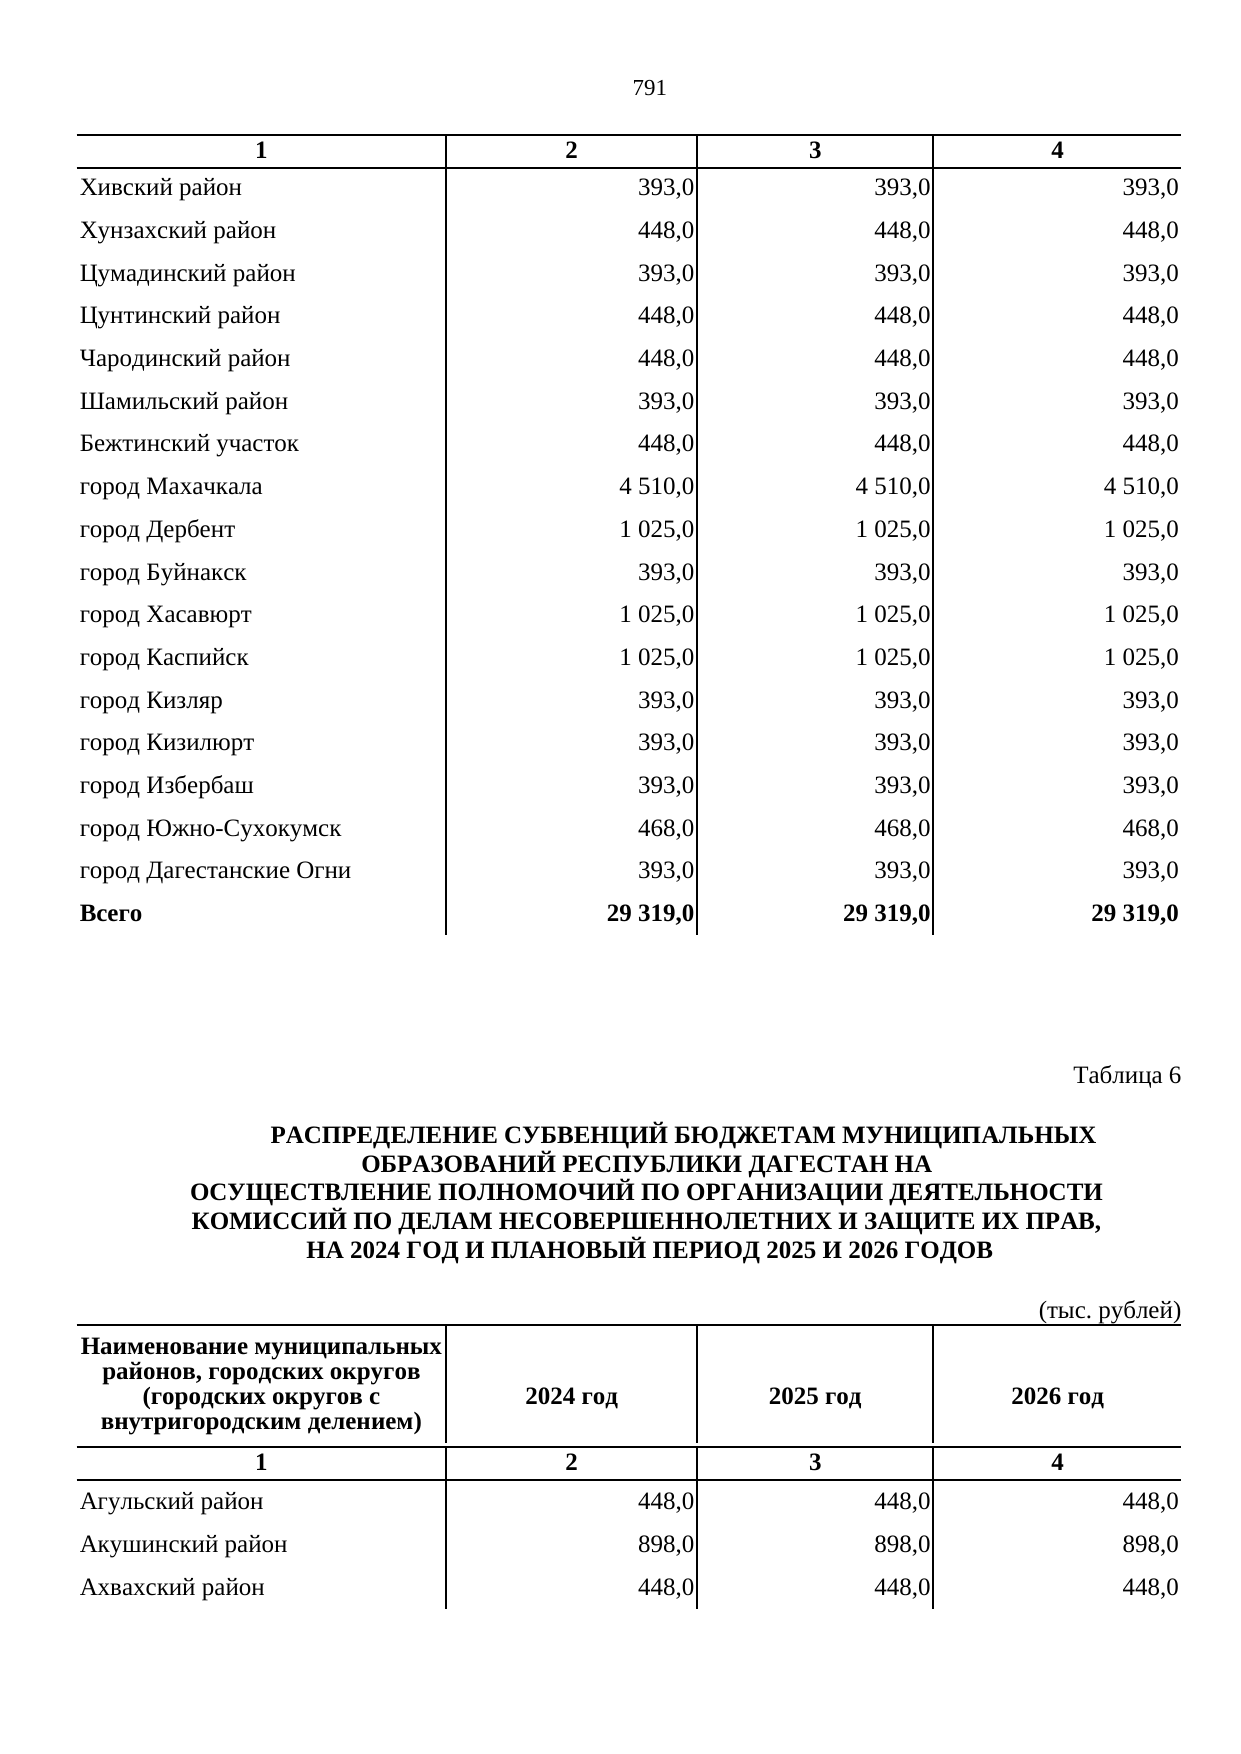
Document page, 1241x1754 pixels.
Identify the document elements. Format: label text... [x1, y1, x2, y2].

table_cell 1 025,0 [698, 508, 932, 551]
table_cell 898,0 [698, 1524, 932, 1566]
table_cell 448,0 [698, 1481, 932, 1523]
table_header 1 [77, 1448, 445, 1479]
table_cell 29 319,0 [447, 893, 696, 935]
table_cell 448,0 [447, 338, 696, 380]
table_cell город Каспийск [77, 636, 445, 679]
table_cell 393,0 [447, 252, 696, 295]
text Таблица 6 [118, 1060, 1181, 1089]
table_cell 448,0 [447, 1566, 696, 1609]
table_cell город Хасавюрт [77, 594, 445, 636]
table_cell город Кизляр [77, 679, 445, 722]
table_cell 393,0 [447, 679, 696, 722]
table_cell 393,0 [934, 679, 1181, 722]
table_cell 1 025,0 [934, 636, 1181, 679]
table_cell Цумадинский район [77, 252, 445, 295]
table_cell 4 510,0 [934, 466, 1181, 508]
table_cell 448,0 [934, 338, 1181, 380]
table_cell 448,0 [698, 295, 932, 337]
table_cell Цунтинский район [77, 295, 445, 337]
table_cell 448,0 [447, 1481, 696, 1523]
table_cell 898,0 [934, 1524, 1181, 1566]
table_cell 393,0 [447, 380, 696, 423]
table_cell 4 510,0 [698, 466, 932, 508]
table_header Наименование муниципальных районов, городских округов (городских округов с внутригородским делением) [77, 1326, 445, 1443]
table_cell 393,0 [447, 722, 696, 764]
table_cell город Дербент [77, 508, 445, 551]
table_cell 468,0 [447, 807, 696, 850]
table_cell 1 025,0 [698, 636, 932, 679]
table_cell 393,0 [934, 765, 1181, 807]
table_cell 1 025,0 [447, 636, 696, 679]
table_cell 393,0 [698, 252, 932, 295]
table_cell 448,0 [698, 423, 932, 466]
table_cell 1 025,0 [934, 594, 1181, 636]
table_cell город Махачкала [77, 466, 445, 508]
table_cell 393,0 [934, 850, 1181, 893]
table_cell 393,0 [934, 722, 1181, 764]
table_cell 393,0 [934, 169, 1181, 209]
table_cell Хивский район [77, 169, 445, 209]
table_header 2025 год [698, 1326, 932, 1443]
table_cell 1 025,0 [934, 508, 1181, 551]
table_cell 1 025,0 [447, 508, 696, 551]
table_header 3 [698, 1448, 932, 1479]
table_cell 393,0 [934, 252, 1181, 295]
table_cell 448,0 [934, 423, 1181, 466]
table_header 2 [447, 1448, 696, 1479]
table_cell 448,0 [934, 209, 1181, 252]
table_cell Шамильский район [77, 380, 445, 423]
table_cell город Южно-Сухокумск [77, 807, 445, 850]
table_header 2 [447, 136, 696, 167]
table_cell 448,0 [698, 209, 932, 252]
table_cell 448,0 [934, 295, 1181, 337]
table_cell 29 319,0 [698, 893, 932, 935]
table_cell Чародинский район [77, 338, 445, 380]
table_cell 448,0 [698, 338, 932, 380]
text РАСПРЕДЕЛЕНИЕ СУБВЕНЦИЙ БЮДЖЕТАМ МУНИЦИПАЛЬНЫХ ОБРАЗОВАНИЙ РЕСПУБЛИКИ ДАГЕСТАН НА ОСУЩЕСТВЛЕНИЕ ПОЛНОМОЧИЙ ПО ОРГАНИЗАЦИИ ДЕЯТЕЛЬНОСТИ КОМИССИЙ ПО ДЕЛАМ НЕСОВЕРШЕННОЛЕТНИХ И ЗАЩИТЕ ИХ ПРАВ, НА 2024 ГОД И ПЛАНОВЫЙ ПЕРИОД 2025 И 2026 ГОДОВ [118, 1120, 1181, 1264]
table_cell 393,0 [698, 679, 932, 722]
table_cell 29 319,0 [934, 893, 1181, 935]
table_cell 448,0 [447, 209, 696, 252]
table_cell 393,0 [447, 551, 696, 594]
table_cell Ахвахский район [77, 1566, 445, 1609]
table_cell 393,0 [934, 380, 1181, 423]
table_header 2026 год [934, 1326, 1181, 1443]
table_cell 393,0 [698, 551, 932, 594]
table_cell город Буйнакск [77, 551, 445, 594]
text (тыс. рублей) [118, 1295, 1181, 1323]
table_cell 448,0 [447, 295, 696, 337]
table_cell 393,0 [698, 765, 932, 807]
table_cell Бежтинский участок [77, 423, 445, 466]
table_header 3 [698, 136, 932, 167]
table_cell 393,0 [698, 380, 932, 423]
table_cell 898,0 [447, 1524, 696, 1566]
table_cell 448,0 [698, 1566, 932, 1609]
table_cell Хунзахский район [77, 209, 445, 252]
table_cell 393,0 [447, 765, 696, 807]
table_cell город Кизилюрт [77, 722, 445, 764]
table_cell 393,0 [698, 169, 932, 209]
table_cell Всего [77, 893, 445, 935]
table_cell Агульский район [77, 1481, 445, 1523]
table_cell 393,0 [934, 551, 1181, 594]
table_cell город Дагестанские Огни [77, 850, 445, 893]
table_cell 1 025,0 [698, 594, 932, 636]
table_cell 393,0 [447, 169, 696, 209]
table_header 4 [934, 1448, 1181, 1479]
table_cell 393,0 [447, 850, 696, 893]
table_cell 448,0 [934, 1566, 1181, 1609]
table_cell 448,0 [447, 423, 696, 466]
table_cell 468,0 [934, 807, 1181, 850]
table_cell 1 025,0 [447, 594, 696, 636]
table_header 2024 год [447, 1326, 696, 1443]
table_cell 393,0 [698, 722, 932, 764]
table_cell 4 510,0 [447, 466, 696, 508]
table_header 1 [77, 136, 445, 167]
table_cell 448,0 [934, 1481, 1181, 1523]
table_cell 393,0 [698, 850, 932, 893]
table_header 4 [934, 136, 1181, 167]
table_cell Акушинский район [77, 1524, 445, 1566]
table_cell 468,0 [698, 807, 932, 850]
table_cell город Избербаш [77, 765, 445, 807]
